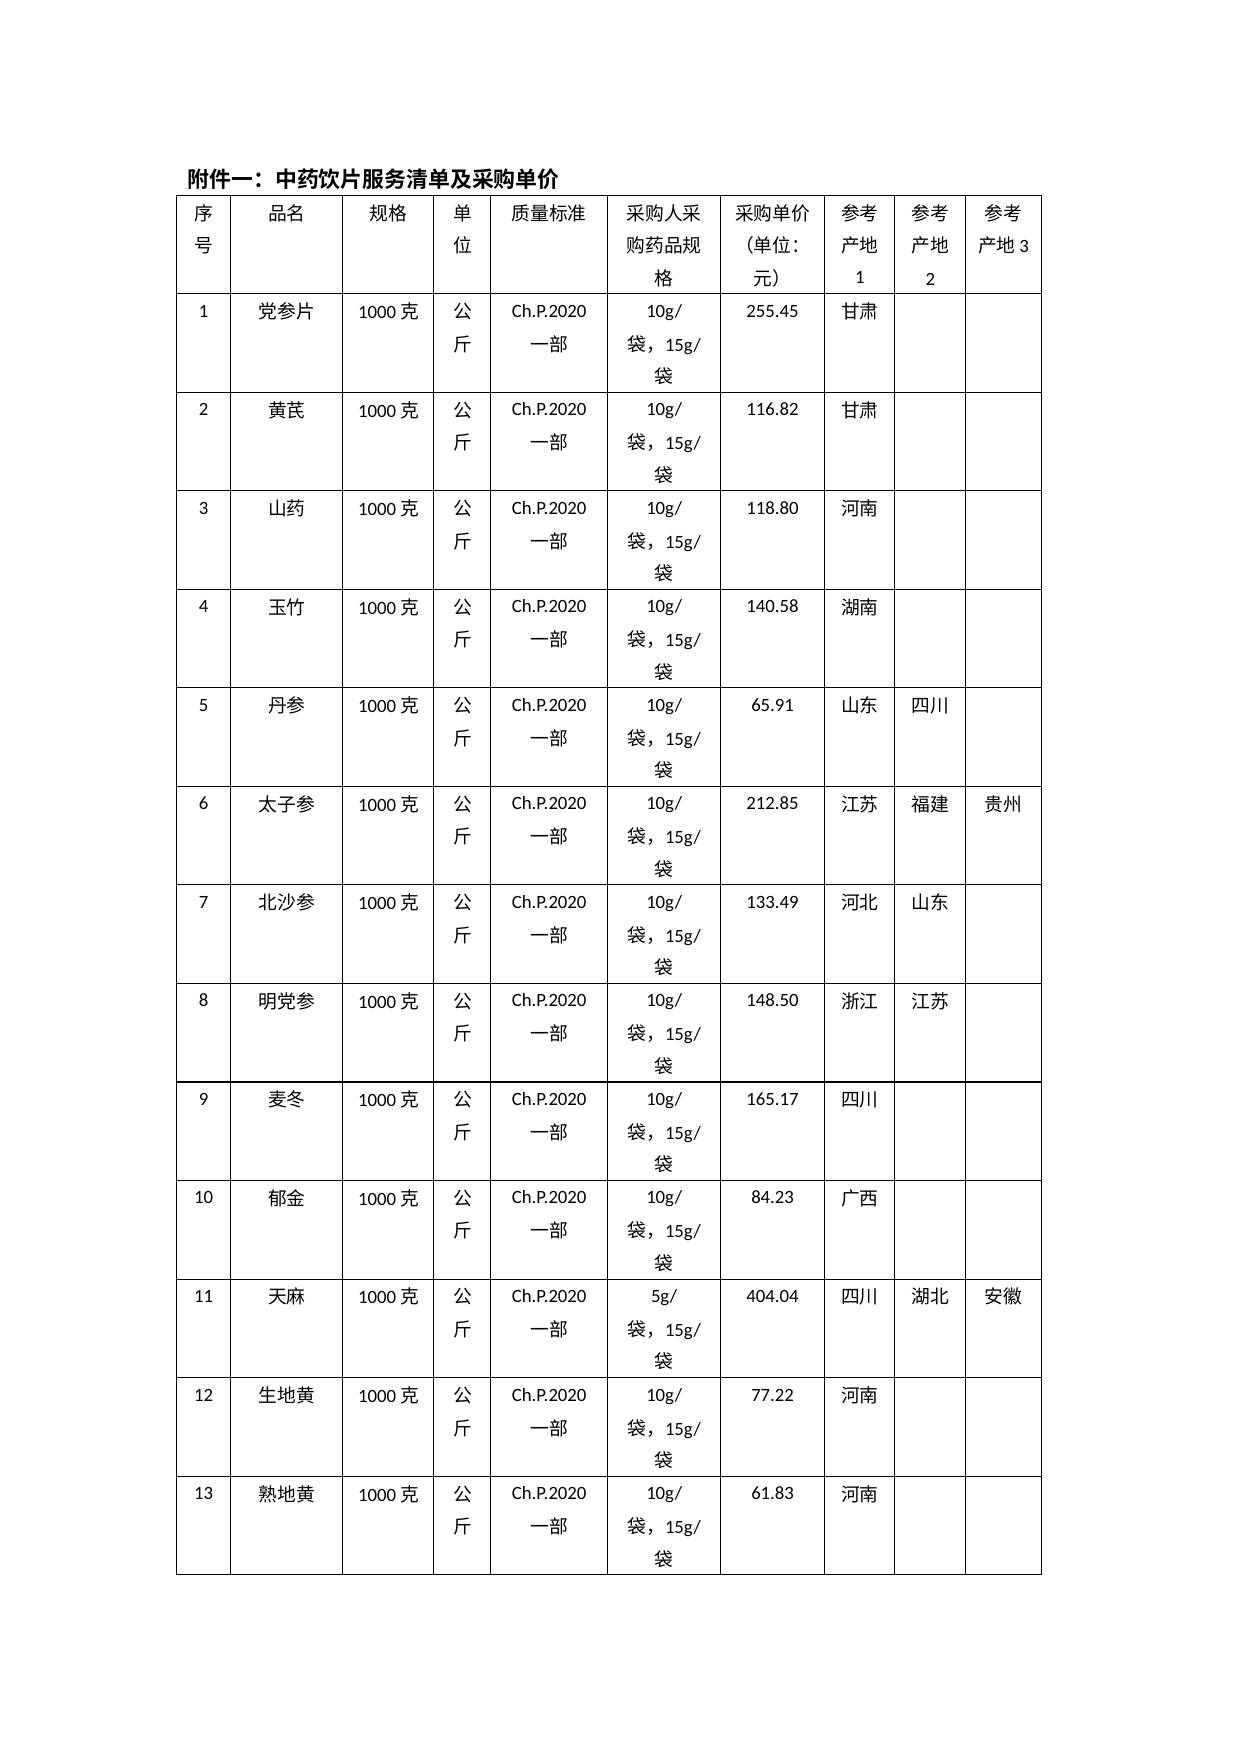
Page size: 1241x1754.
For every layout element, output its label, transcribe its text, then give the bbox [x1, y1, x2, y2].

table_cell 公斤 [434, 393, 490, 490]
table_cell 1000克 [343, 1378, 433, 1476]
table_cell 10g/袋，15g/袋 [608, 1477, 720, 1574]
table_cell 10g/袋，15g/袋 [608, 294, 720, 392]
table_cell 13 [177, 1477, 230, 1574]
table_cell 6 [177, 787, 230, 884]
table_cell [895, 1181, 965, 1278]
table_cell 140.58 [721, 590, 824, 687]
table_cell 广西 [825, 1181, 894, 1278]
table_cell 1000克 [343, 1280, 433, 1377]
table_cell 山东 [895, 885, 965, 983]
table_cell 郁金 [231, 1181, 342, 1278]
table_cell 1000克 [343, 885, 433, 983]
table_cell [966, 1477, 1041, 1574]
table_cell 河南 [825, 1477, 894, 1574]
table_cell 61.83 [721, 1477, 824, 1574]
table_cell 玉竹 [231, 590, 342, 687]
table_header 规格 [343, 196, 433, 293]
table_cell Ch.P.2020一部 [491, 984, 607, 1081]
table_header 品名 [231, 196, 342, 293]
table_cell 公斤 [434, 590, 490, 687]
table_cell Ch.P.2020一部 [491, 491, 607, 589]
table_cell 10g/袋，15g/袋 [608, 885, 720, 983]
table_cell 10g/袋，15g/袋 [608, 590, 720, 687]
table_cell 10g/袋，15g/袋 [608, 984, 720, 1081]
table_cell [966, 294, 1041, 392]
table_cell 2 [177, 393, 230, 490]
table_cell 公斤 [434, 984, 490, 1081]
table_cell 10g/袋，15g/袋 [608, 1378, 720, 1476]
table_cell 党参片 [231, 294, 342, 392]
table_cell 1000克 [343, 984, 433, 1081]
table_cell 84.23 [721, 1181, 824, 1278]
table_cell 10g/袋，15g/袋 [608, 491, 720, 589]
table_cell 1000克 [343, 1181, 433, 1278]
table_cell 12 [177, 1378, 230, 1476]
table_cell 255.45 [721, 294, 824, 392]
table_cell Ch.P.2020一部 [491, 787, 607, 884]
table_cell Ch.P.2020一部 [491, 1083, 607, 1180]
table_cell 甘肃 [825, 393, 894, 490]
table_cell 安徽 [966, 1280, 1041, 1377]
table_cell [895, 491, 965, 589]
table_cell 1000克 [343, 393, 433, 490]
table_cell [895, 1378, 965, 1476]
table_cell 1000克 [343, 1477, 433, 1574]
table_cell 公斤 [434, 688, 490, 786]
table_header 参考产地2 [895, 196, 965, 293]
table_cell 9 [177, 1083, 230, 1180]
table_cell 7 [177, 885, 230, 983]
table_cell 4 [177, 590, 230, 687]
table_cell [895, 590, 965, 687]
table_cell 丹参 [231, 688, 342, 786]
table_cell 河南 [825, 1378, 894, 1476]
table_cell 10g/袋，15g/袋 [608, 688, 720, 786]
table_cell 1000克 [343, 1083, 433, 1180]
table_header 采购单价（单位：元） [721, 196, 824, 293]
table_cell 山东 [825, 688, 894, 786]
table_cell 1000克 [343, 787, 433, 884]
table_cell 甘肃 [825, 294, 894, 392]
table_header 序号 [177, 196, 230, 293]
table_cell Ch.P.2020一部 [491, 1477, 607, 1574]
table_cell 黄芪 [231, 393, 342, 490]
table_cell 太子参 [231, 787, 342, 884]
table_header 参考产地3 [966, 196, 1041, 293]
table_cell 10g/袋，15g/袋 [608, 787, 720, 884]
table_cell 山药 [231, 491, 342, 589]
table_cell 116.82 [721, 393, 824, 490]
table_cell [895, 294, 965, 392]
table_cell 1000克 [343, 688, 433, 786]
table_cell 1000克 [343, 294, 433, 392]
table_cell 公斤 [434, 294, 490, 392]
table_cell 北沙参 [231, 885, 342, 983]
table_cell 8 [177, 984, 230, 1081]
table_cell 江苏 [895, 984, 965, 1081]
table_cell 公斤 [434, 1181, 490, 1278]
table_cell 118.80 [721, 491, 824, 589]
table_cell 熟地黄 [231, 1477, 342, 1574]
table_cell 404.04 [721, 1280, 824, 1377]
table_header 单位 [434, 196, 490, 293]
table_cell Ch.P.2020一部 [491, 688, 607, 786]
table_cell 10g/袋，15g/袋 [608, 1181, 720, 1278]
table_cell [895, 1083, 965, 1180]
table_cell 5 [177, 688, 230, 786]
table_cell Ch.P.2020一部 [491, 590, 607, 687]
table_cell 河南 [825, 491, 894, 589]
table_cell [966, 491, 1041, 589]
text 附件一：中药饮片服务清单及采购单价 [187, 162, 1053, 194]
table_cell Ch.P.2020一部 [491, 1181, 607, 1278]
table_cell Ch.P.2020一部 [491, 1378, 607, 1476]
table_cell 生地黄 [231, 1378, 342, 1476]
table_cell 11 [177, 1280, 230, 1377]
table_cell 公斤 [434, 1280, 490, 1377]
table_cell 3 [177, 491, 230, 589]
table_cell 湖北 [895, 1280, 965, 1377]
table_cell 四川 [895, 688, 965, 786]
table_header 采购人采购药品规格 [608, 196, 720, 293]
table_cell 福建 [895, 787, 965, 884]
table_cell 河北 [825, 885, 894, 983]
table_cell 公斤 [434, 1378, 490, 1476]
table_cell 公斤 [434, 885, 490, 983]
table_cell [966, 1181, 1041, 1278]
table_cell 10g/袋，15g/袋 [608, 1083, 720, 1180]
table_cell 148.50 [721, 984, 824, 1081]
table_cell 湖南 [825, 590, 894, 687]
table_cell 天麻 [231, 1280, 342, 1377]
table_cell 65.91 [721, 688, 824, 786]
table_cell Ch.P.2020一部 [491, 294, 607, 392]
table_cell [895, 393, 965, 490]
table_cell 四川 [825, 1280, 894, 1377]
table_cell 四川 [825, 1083, 894, 1180]
table_cell 1 [177, 294, 230, 392]
table_cell 贵州 [966, 787, 1041, 884]
table_cell [966, 1083, 1041, 1180]
table_cell Ch.P.2020一部 [491, 885, 607, 983]
table_cell 77.22 [721, 1378, 824, 1476]
table_cell [966, 1378, 1041, 1476]
table_cell [966, 885, 1041, 983]
table_cell [966, 590, 1041, 687]
table_cell [966, 688, 1041, 786]
table_cell 公斤 [434, 1083, 490, 1180]
table_cell 明党参 [231, 984, 342, 1081]
table_cell 公斤 [434, 787, 490, 884]
table_cell Ch.P.2020一部 [491, 1280, 607, 1377]
table_cell 公斤 [434, 491, 490, 589]
table_cell 212.85 [721, 787, 824, 884]
table_cell [895, 1477, 965, 1574]
table_cell Ch.P.2020一部 [491, 393, 607, 490]
table_header 质量标准 [491, 196, 607, 293]
table_cell 165.17 [721, 1083, 824, 1180]
table_cell 133.49 [721, 885, 824, 983]
table_cell 江苏 [825, 787, 894, 884]
table_cell 10g/袋，15g/袋 [608, 393, 720, 490]
table_cell 公斤 [434, 1477, 490, 1574]
table_cell 麦冬 [231, 1083, 342, 1180]
table_header 参考产地1 [825, 196, 894, 293]
table_cell [966, 393, 1041, 490]
table_cell 1000克 [343, 491, 433, 589]
table_cell 10 [177, 1181, 230, 1278]
table_cell 1000克 [343, 590, 433, 687]
table_cell 5g/袋，15g/袋 [608, 1280, 720, 1377]
table_cell 浙江 [825, 984, 894, 1081]
table_cell [966, 984, 1041, 1081]
